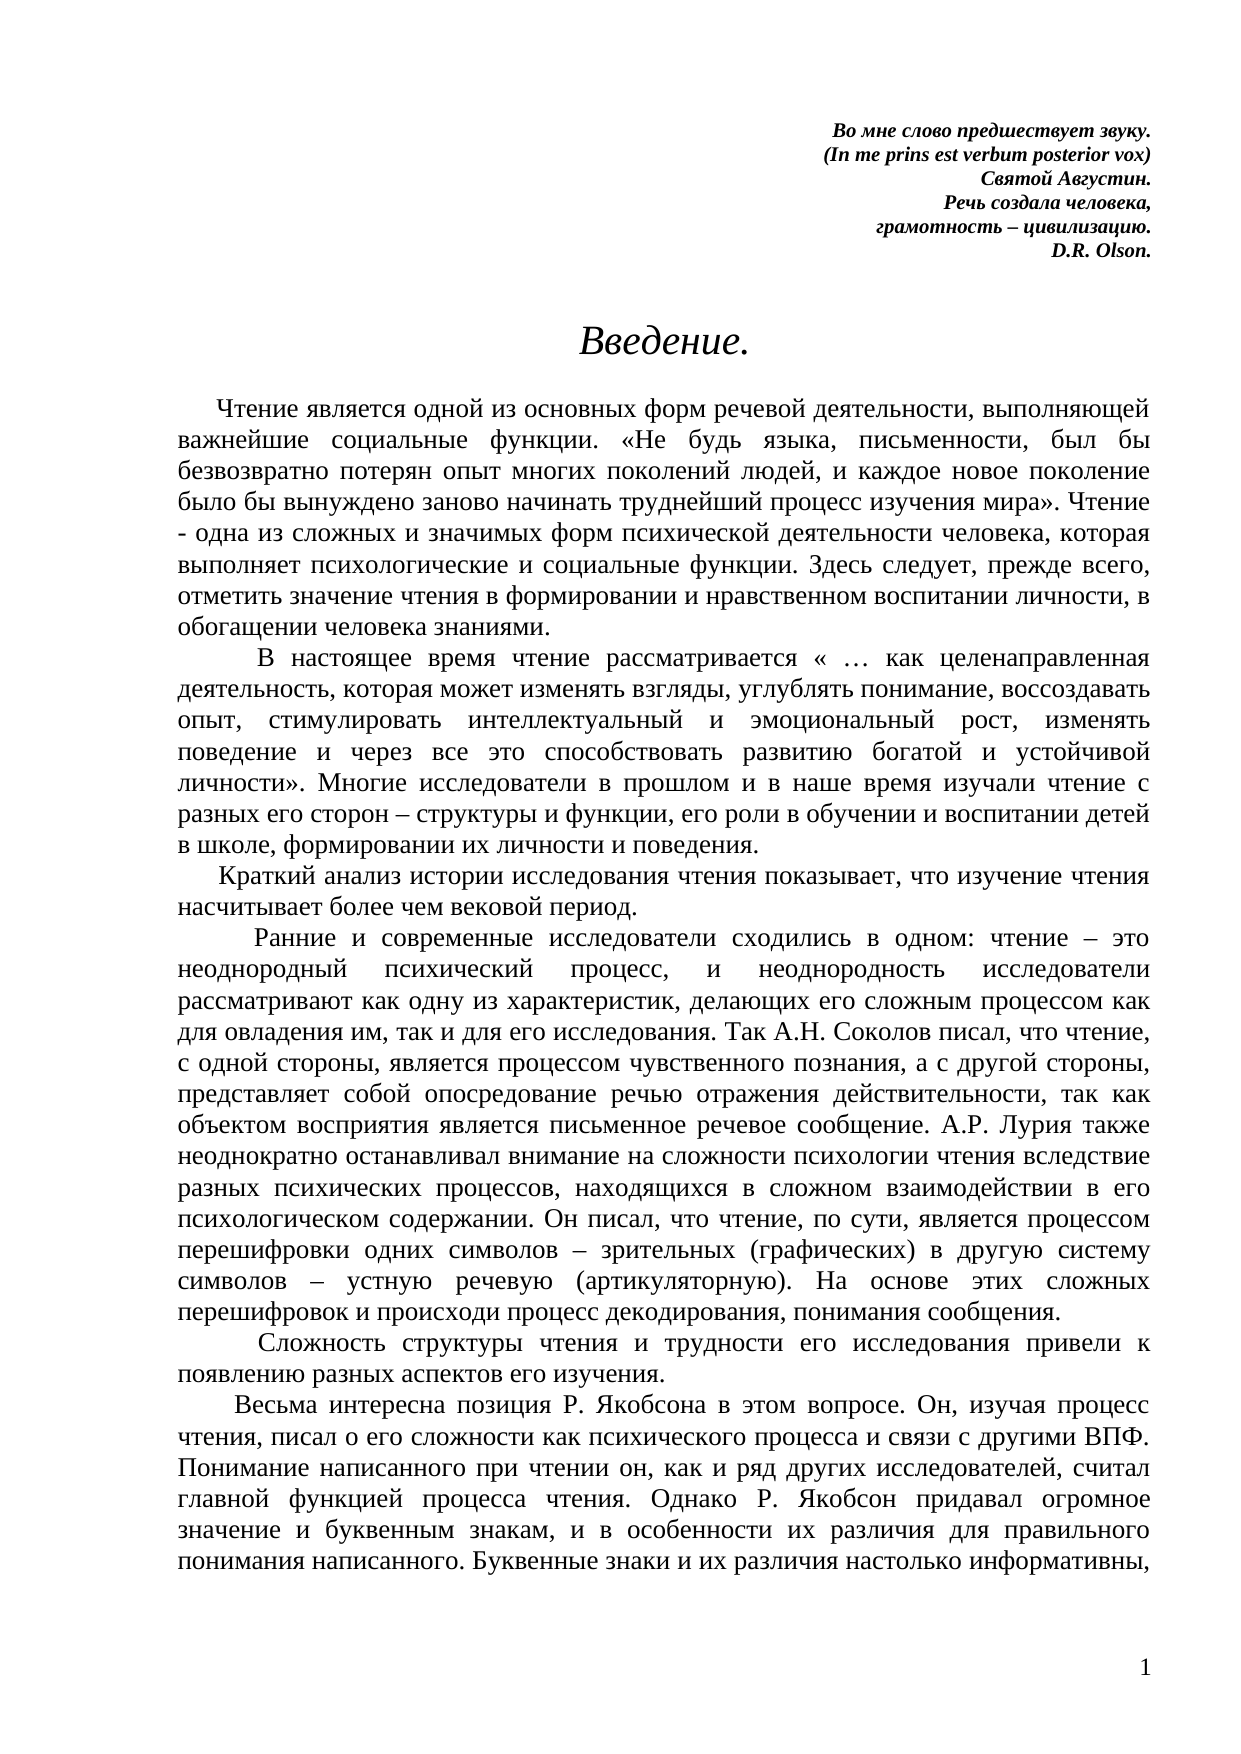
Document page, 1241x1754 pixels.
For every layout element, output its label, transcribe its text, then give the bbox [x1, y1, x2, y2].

text В настоящее время чтение рассматривается « … как целенаправленная деятельность, которая может изменять взгляды, углублять понимание, воссоздавать опыт, стимулировать интеллектуальный и эмоциональный рост, изменять поведение и через все это способствовать развитию богатой и устойчивой личности». Многие исследователи в прошлом и в наше время изучали чтение с разных его сторон – структуры и функции, его роли в обучении и воспитании детей в школе, формировании их личности и поведения. [177, 641, 1152, 859]
text Введение. [177, 315, 1152, 363]
text Сложность структуры чтения и трудности его исследования привели к появлению разных аспектов его изучения. [177, 1326, 1152, 1389]
text Во мне слово предшествует звуку. [177, 118, 1152, 142]
text (In me prins est verbum posterior vox) [177, 142, 1152, 166]
text Краткий анализ истории исследования чтения показывает, что изучение чтения насчитывает более чем вековой период. [177, 859, 1152, 921]
text Речь создала человека, [177, 190, 1152, 214]
text Чтение является одной из основных форм речевой деятельности, выполняющей важнейшие социальные функции. «Не будь языка, письменности, был бы безвозвратно потерян опыт многих поколений людей, и каждое новое поколение было бы вынуждено заново начинать труднейший процесс изучения мира». Чтение - одна из сложных и значимых форм психической деятельности человека, которая выполняет психологические и социальные функции. Здесь следует, прежде всего, отметить значение чтения в формировании и нравственном воспитании личности, в обогащении человека знаниями. [177, 392, 1152, 641]
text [177, 1389, 1152, 1576]
text грамотность – цивилизацию. [177, 214, 1152, 238]
text Ранние и современные исследователи сходились в одном: чтение – это неоднородный психический процесс, и неоднородность исследователи рассматривают как одну из характеристик, делающих его сложным процессом как для овладения им, так и для его исследования. Так А.Н. Соколов писал, что чтение, с одной стороны, является процессом чувственного познания, а с другой стороны, представляет собой опосредование речью отражения действительности, так как объектом восприятия является письменное речевое сообщение. А.Р. Лурия также неоднократно останавливал внимание на сложности психологии чтения вследствие разных психических процессов, находящихся в сложном взаимодействии в его психологическом содержании. Он писал, что чтение, по сути, является процессом перешифровки одних символов – зрительных (графических) в другую систему символов – устную речевую (артикуляторную). На основе этих сложных перешифровок и происходи процесс декодирования, понимания сообщения. [177, 921, 1152, 1326]
text Святой Августин. [177, 166, 1152, 190]
text D.R. Olson. [177, 238, 1152, 262]
